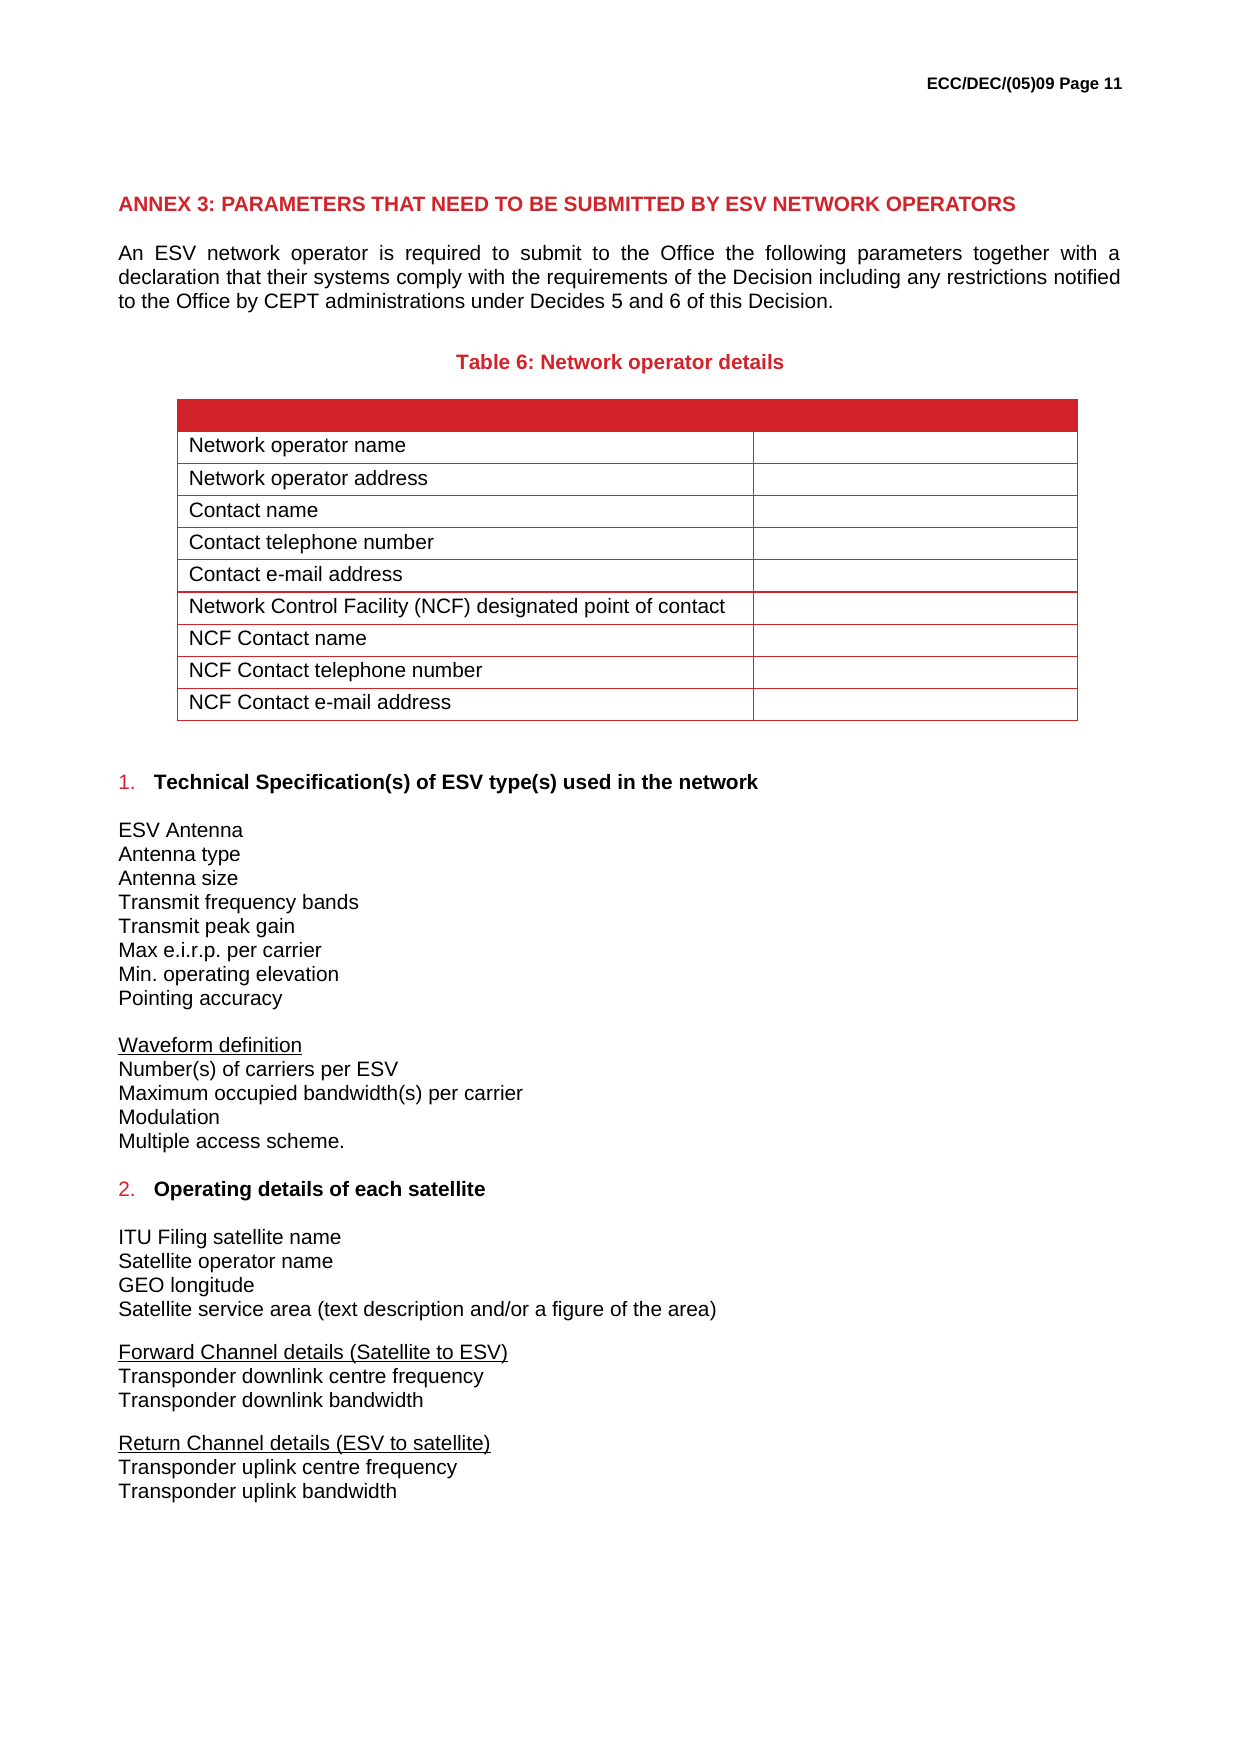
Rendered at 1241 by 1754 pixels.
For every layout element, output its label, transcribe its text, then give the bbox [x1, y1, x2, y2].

table_cell [754, 657, 1077, 688]
text Transponder downlink centre frequency [118, 1364, 1122, 1388]
text Min. operating elevation [118, 961, 1122, 985]
text ITU Filing satellite name [118, 1225, 1122, 1249]
text Max e.i.r.p. per carrier [118, 937, 1122, 961]
table_cell [754, 593, 1077, 623]
table_cell Contact name [178, 496, 753, 527]
subtitle PARAMETERS THAT NEED TO BE SUBMITTED BY ESV NETWORK OPERATORS [118, 192, 1122, 216]
table_cell [754, 560, 1077, 591]
text Return Channel details (ESV to satellite) [118, 1431, 1122, 1455]
text Number(s) of carriers per ESV [118, 1057, 1122, 1081]
text Transponder uplink centre frequency [118, 1455, 1122, 1479]
text Transmit frequency bands [118, 889, 1122, 913]
table_cell Network operator name [178, 432, 753, 463]
text Satellite operator name [118, 1249, 1122, 1273]
list Technical Specification(s) of ESV type(s) used in the network [118, 770, 1122, 794]
table_cell [754, 689, 1077, 720]
text GEO longitude [118, 1273, 1122, 1297]
text Satellite service area (text description and/or a figure of the area) [118, 1297, 1122, 1321]
table_cell [754, 432, 1077, 463]
text Pointing accuracy [118, 985, 1122, 1009]
text Antenna type [118, 842, 1122, 866]
title Network operator details [118, 350, 1122, 374]
list Multiple access scheme. [118, 1129, 1122, 1153]
text Waveform definition [118, 1033, 1122, 1057]
text Transponder downlink bandwidth [118, 1388, 1122, 1412]
text An ESV network operator is required to submit to the Office the following parameters together with a declaration that their systems comply with the requirements of the Decision including any restrictions notified to the Office by CEPT administrations under Decides 5 and 6 of this Decision. [118, 241, 1122, 312]
text Transmit peak gain [118, 913, 1122, 937]
list Operating details of each satellite [118, 1177, 1122, 1201]
table_cell NCF Contact telephone number [178, 657, 753, 688]
text Maximum occupied bandwidth(s) per carrier [118, 1081, 1122, 1105]
list Transponder uplink bandwidth [118, 1479, 1122, 1503]
table_cell [754, 464, 1077, 495]
table_cell NCF Contact name [178, 625, 753, 656]
table_cell [754, 496, 1077, 527]
table_cell Network operator address [178, 464, 753, 495]
text ESV Antenna [118, 818, 1122, 842]
table_header [178, 400, 753, 431]
table_cell Contact telephone number [178, 528, 753, 559]
table_cell Contact e-mail address [178, 560, 753, 591]
table_header [753, 400, 1077, 431]
table_cell [754, 528, 1077, 559]
text Antenna size [118, 866, 1122, 889]
table_cell Network Control Facility (NCF) designated point of contact [178, 593, 753, 623]
text Modulation [118, 1105, 1122, 1129]
table_cell NCF Contact e-mail address [178, 689, 753, 720]
table_cell [754, 625, 1077, 656]
text Forward Channel details (Satellite to ESV) [118, 1340, 1122, 1364]
